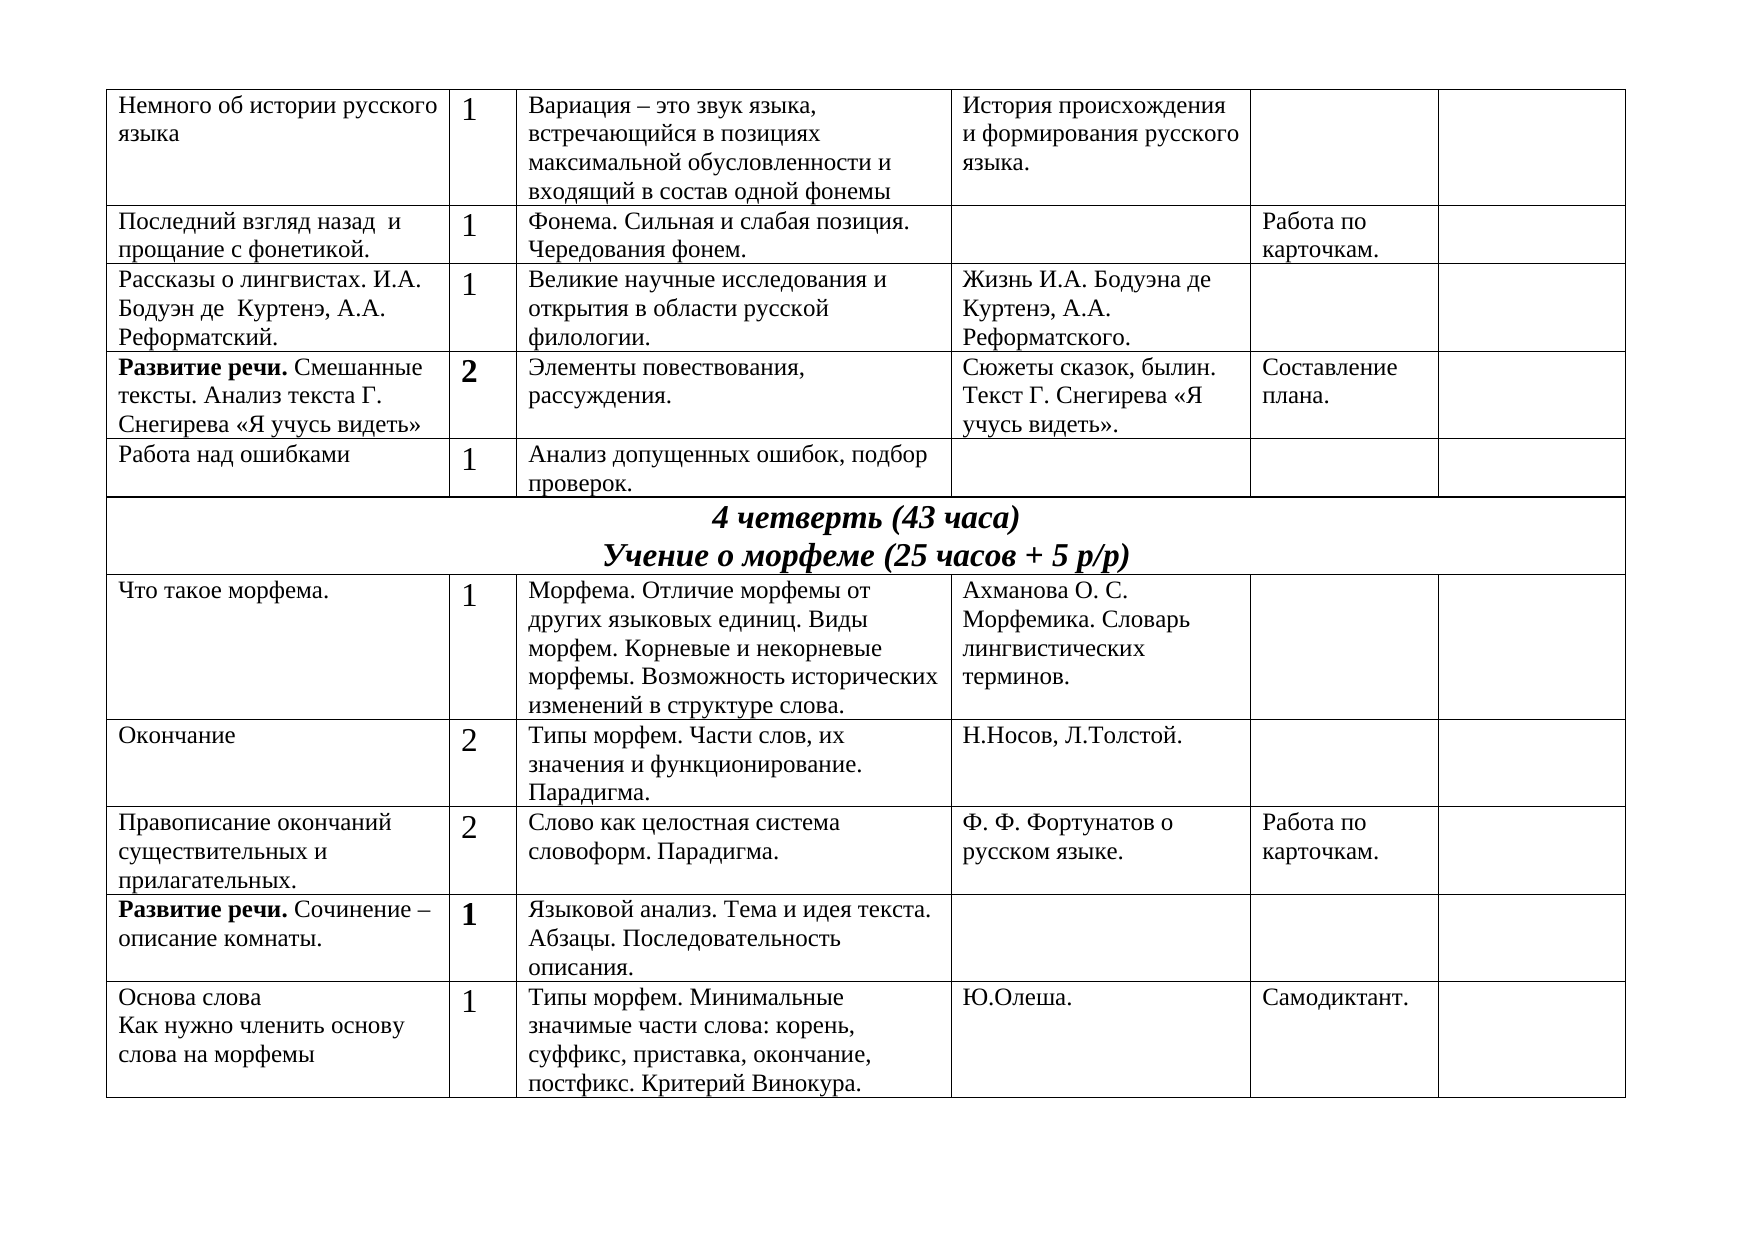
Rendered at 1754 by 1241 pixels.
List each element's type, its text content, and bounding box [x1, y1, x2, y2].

table_cell Ахманова О. С. Морфемика. Словарь лингвистических терминов. [952, 575, 1250, 719]
table_cell Н.Носов, Л.Толстой. [952, 720, 1250, 806]
table_cell [1439, 982, 1625, 1097]
table_cell [1251, 720, 1438, 806]
table_cell [1439, 575, 1625, 719]
table_cell 1 [450, 439, 516, 496]
table_cell [1439, 895, 1625, 981]
table_cell [1439, 90, 1625, 205]
table_cell [1439, 807, 1625, 893]
table_cell [1439, 439, 1625, 496]
table_cell Ф. Ф. Фортунатов о русском языке. [952, 807, 1250, 893]
table_cell [1439, 352, 1625, 438]
table_cell [952, 439, 1250, 496]
table_cell Развитие речи. Смешанные тексты. Анализ текста Г. Снегирева «Я учусь видеть» [107, 352, 449, 438]
table_cell Немного об истории русского языка [107, 90, 449, 205]
table_cell Работа по карточкам. [1251, 206, 1438, 263]
table_cell Что такое морфема. [107, 575, 449, 719]
table_cell 2 [450, 352, 516, 438]
table_cell [1251, 895, 1438, 981]
table_cell [1439, 264, 1625, 351]
table_cell Правописание окончаний существительных и прилагательных. [107, 807, 449, 893]
table_cell [952, 895, 1250, 981]
table_cell [952, 206, 1250, 263]
table_cell [1251, 575, 1438, 719]
table_cell Слово как целостная система словоформ. Парадигма. [517, 807, 951, 893]
table_cell 2 [450, 807, 516, 893]
table_cell Окончание [107, 720, 449, 806]
table_cell Великие научные исследования и открытия в области русской филологии. [517, 264, 951, 351]
table_cell Анализ допущенных ошибок, подбор проверок. [517, 439, 951, 496]
table_cell Ю.Олеша. [952, 982, 1250, 1097]
table_cell Вариация – это звук языка, встречающийся в позициях максимальной обусловленности и входящий в состав одной фонемы [517, 90, 951, 205]
table_cell 2 [450, 720, 516, 806]
table_cell 1 [450, 895, 516, 981]
table_cell Работа над ошибками [107, 439, 449, 496]
table_cell Жизнь И.А. Бодуэна де Куртенэ, А.А. Реформатского. [952, 264, 1250, 351]
table_cell 1 [450, 575, 516, 719]
table_cell Элементы повествования, рассуждения. [517, 352, 951, 438]
table_cell Типы морфем. Части слов, их значения и функционирование. Парадигма. [517, 720, 951, 806]
table_cell 1 [450, 90, 516, 205]
table_cell [1251, 90, 1438, 205]
table_cell Фонема. Сильная и слабая позиция. Чередования фонем. [517, 206, 951, 263]
table_cell Работа по карточкам. [1251, 807, 1438, 893]
table_cell 1 [450, 982, 516, 1097]
table_cell Развитие речи. Сочинение – описание комнаты. [107, 895, 449, 981]
table_cell 1 [450, 206, 516, 263]
table_cell Самодиктант. [1251, 982, 1438, 1097]
table_cell 1 [450, 264, 516, 351]
table_cell Языковой анализ. Тема и идея текста. Абзацы. Последовательность описания. [517, 895, 951, 981]
table_cell 4 четверть (43 часа) Учение о морфеме (25 часов + 5 р/р) [107, 498, 1625, 574]
table_cell Рассказы о лингвистах. И.А. Бодуэн де Куртенэ, А.А. Реформатский. [107, 264, 449, 351]
table_cell [1439, 206, 1625, 263]
table_cell [1439, 720, 1625, 806]
table_cell [1251, 264, 1438, 351]
table_cell [1251, 439, 1438, 496]
table_cell Основа слова Как нужно членить основу слова на морфемы [107, 982, 449, 1097]
table_cell История происхождения и формирования русского языка. [952, 90, 1250, 205]
table_cell Типы морфем. Минимальные значимые части слова: корень, суффикс, приставка, окончание, постфикс. Критерий Винокура. [517, 982, 951, 1097]
table_cell Сюжеты сказок, былин. Текст Г. Снегирева «Я учусь видеть». [952, 352, 1250, 438]
table_cell Составление плана. [1251, 352, 1438, 438]
table_cell Морфема. Отличие морфемы от других языковых единиц. Виды морфем. Корневые и некорневые морфемы. Возможность исторических изменений в структуре слова. [517, 575, 951, 719]
table_cell Последний взгляд назад и прощание с фонетикой. [107, 206, 449, 263]
